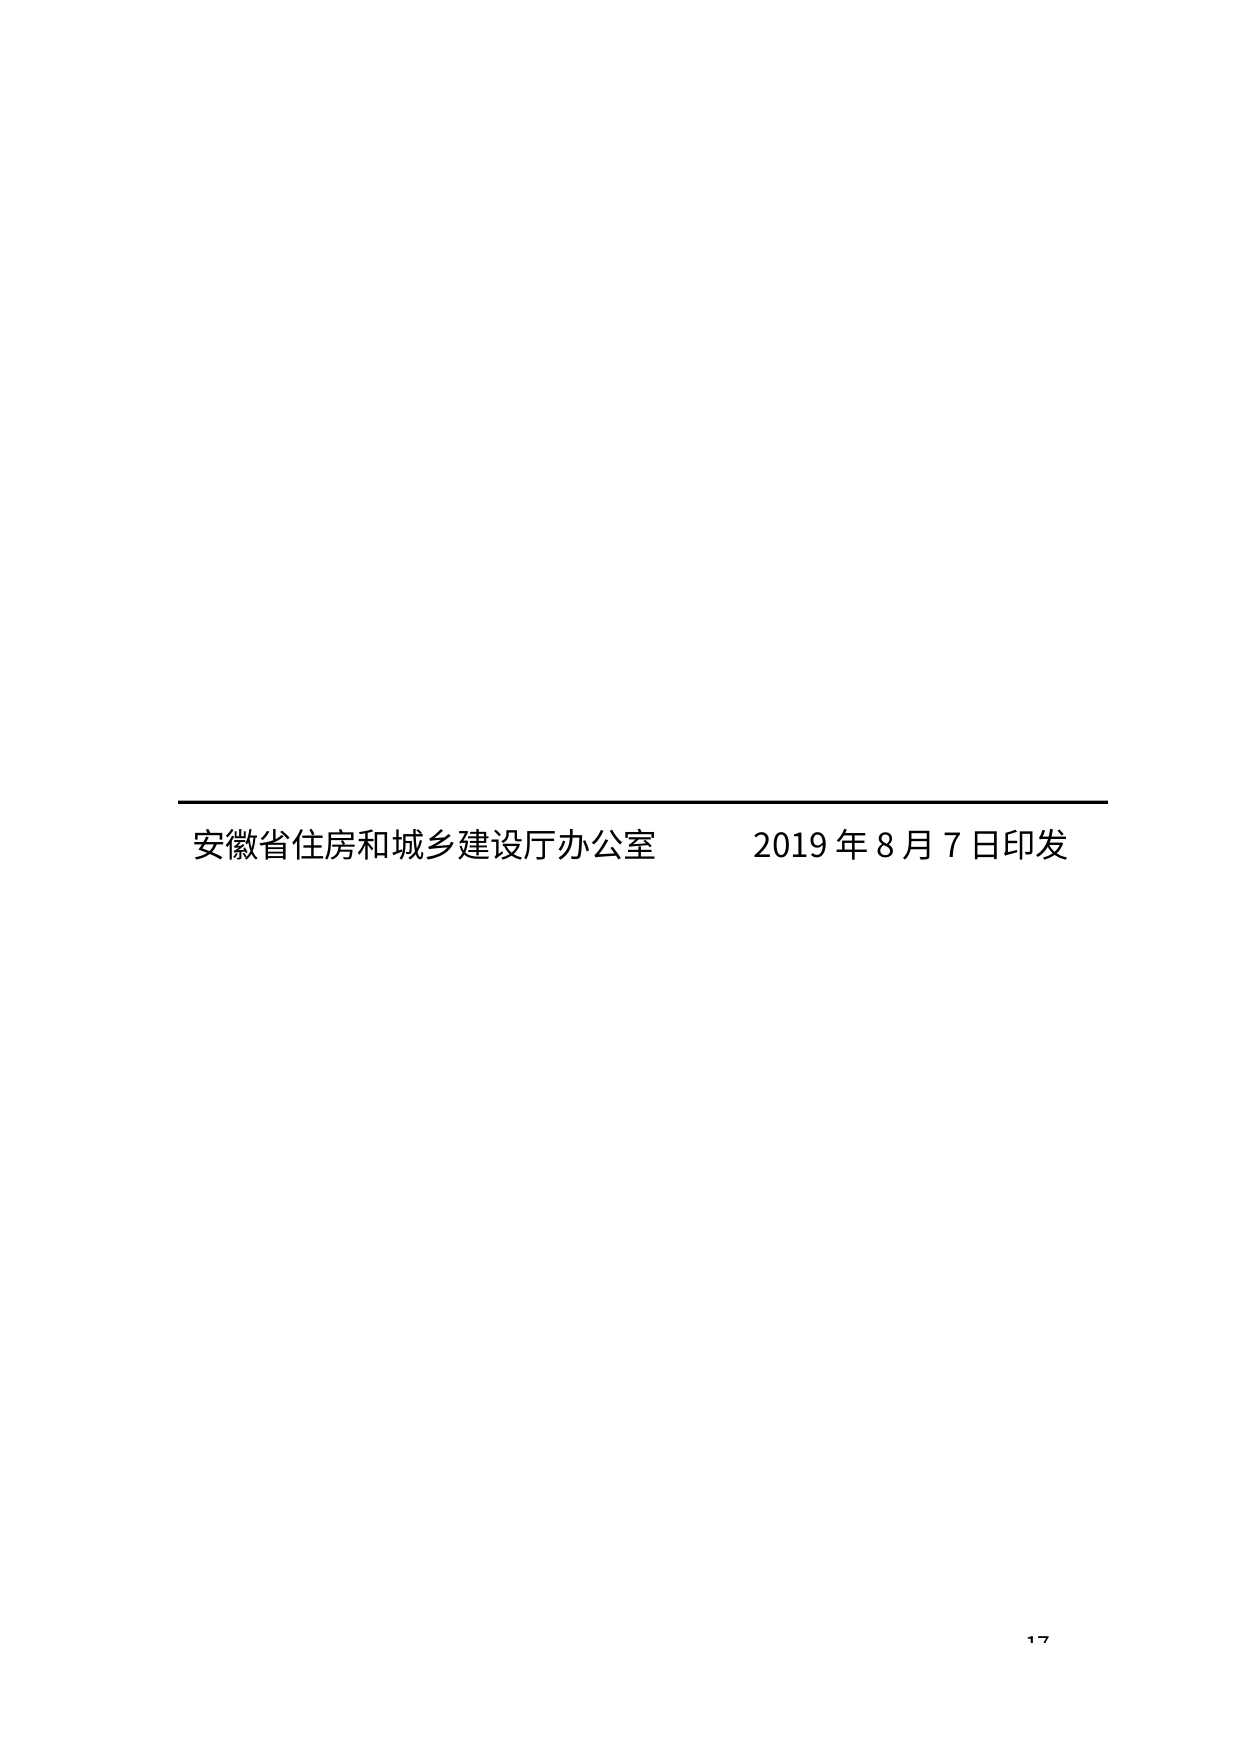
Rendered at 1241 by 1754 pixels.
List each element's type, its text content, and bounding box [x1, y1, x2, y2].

text 安徽省住房和城乡建设厅办公室 2019 年 8 月 7 日印发 [192, 819, 1117, 867]
